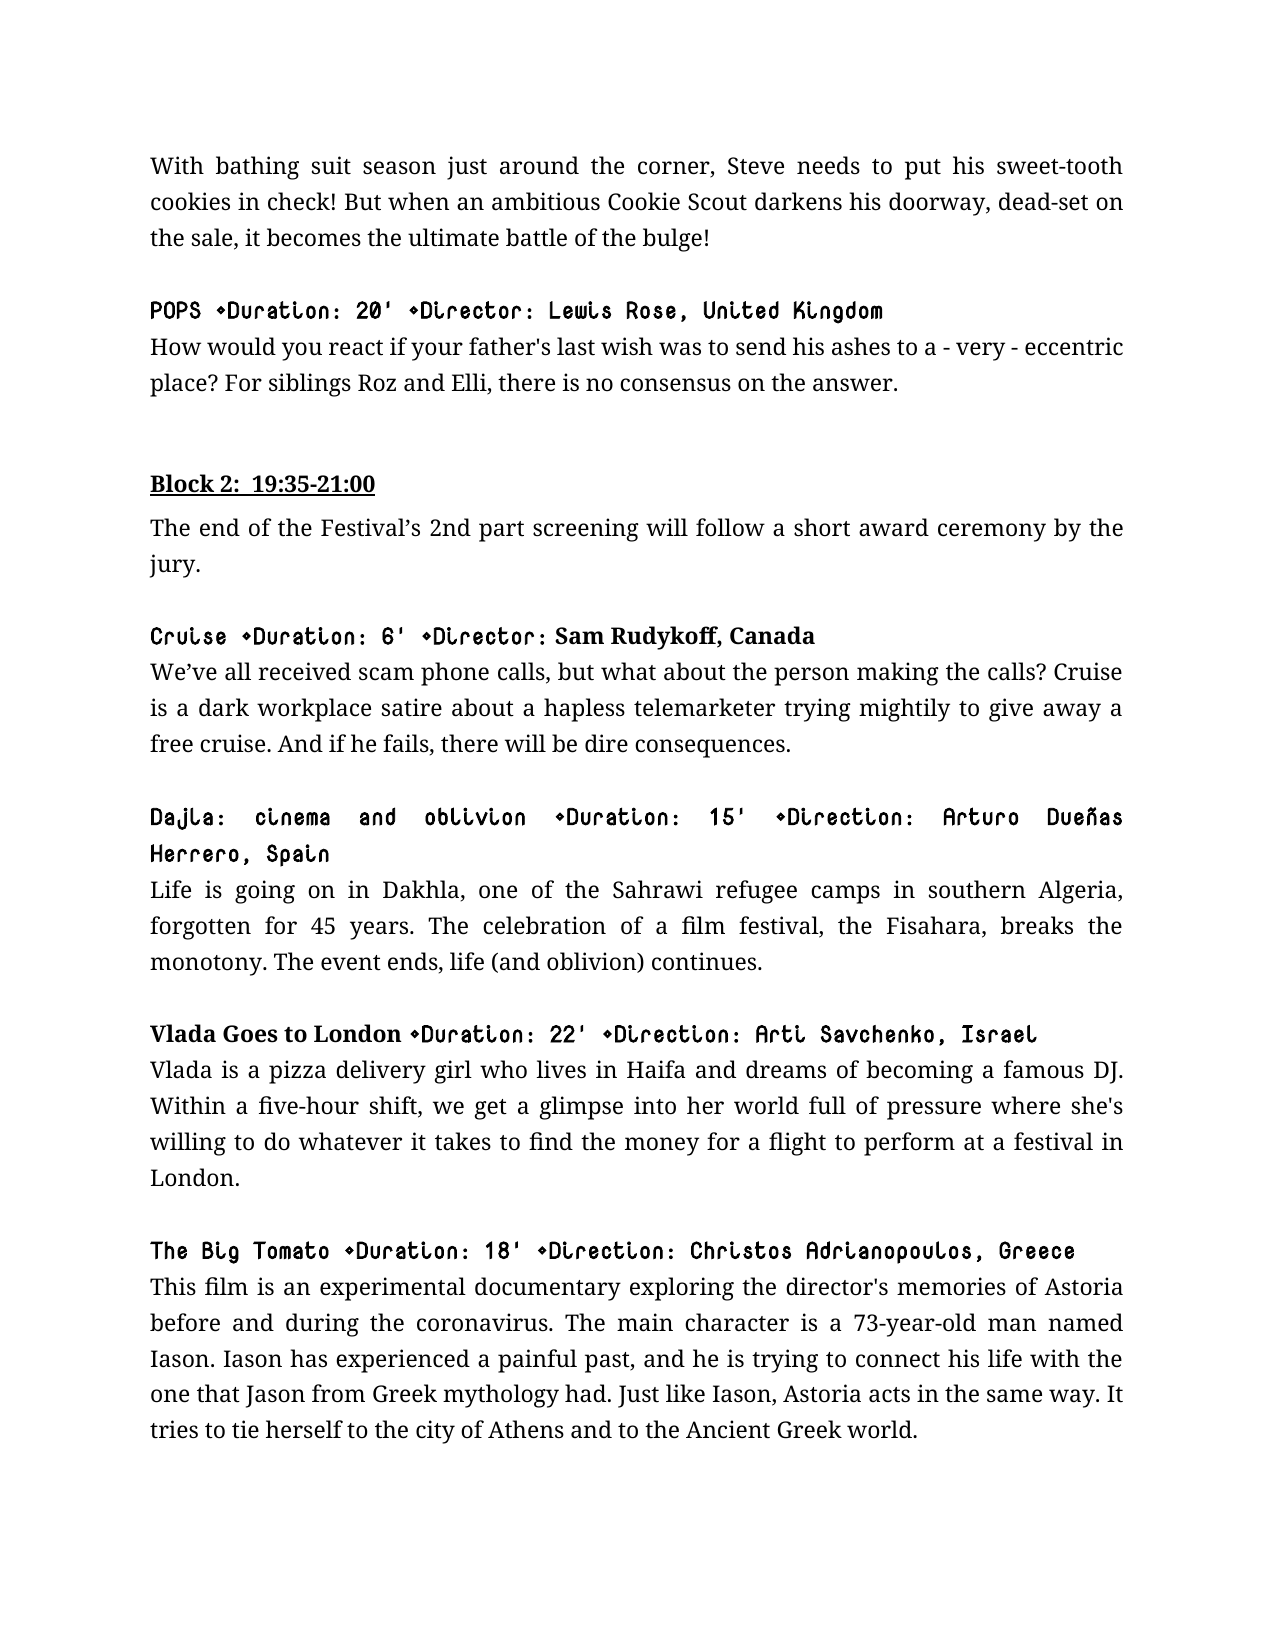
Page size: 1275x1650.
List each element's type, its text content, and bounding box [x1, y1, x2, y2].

text Vlada Goes to London [150, 1017, 1125, 1049]
text Sam Rudykoff, Canada [150, 619, 1125, 652]
text How would you react if your father's last wish was to send his ashes to a - very - eccentric place? For siblings Roz and Elli, there is no consensus on the answer. [150, 331, 1125, 398]
text With bathing suit season just around the corner, Steve needs to put his sweet-tooth cookies in check! But when an ambitious Cookie Scout darkens his doorway, dead-set on the sale, it becomes the ultimate battle of the bulge! [150, 150, 1125, 253]
text Vlada is a pizza delivery girl who lives in Haifa and dreams of becoming a famous DJ. Within a five-hour shift, we get a glimpse into her world full of pressure where she's willing to do whatever it takes to find the money for a flight to perform at a festival in London. [150, 1054, 1125, 1193]
text We’ve all received scam phone calls, but what about the person making the calls? Cruise is a dark workplace satire about a hapless telemarketer trying mightily to give away a free cruise. And if he fails, there will be dire consequences. [150, 656, 1125, 759]
text This film is an experimental documentary exploring the director's memories of Astoria before and during the coronavirus. The main character is a 73-year-old man named Iason. Iason has experienced a painful past, and he is trying to connect his life with the one that Jason from Greek mythology had. Just like Iason, Astoria acts in the same way. It tries to tie herself to the city of Athens and to the Ancient Greek world. [150, 1271, 1125, 1446]
text The end of the Festival’s 2nd part screening will follow a short award ceremony by the jury. [150, 512, 1125, 579]
subtitle Block 2: 19:35-21:00 [150, 467, 1125, 499]
text Life is going on in Dakhla, one of the Sahrawi refugee camps in southern Algeria, forgotten for 45 years. The celebration of a film festival, the Fisahara, breaks the monotony. The event ends, life (and oblivion) continues. [150, 874, 1125, 977]
